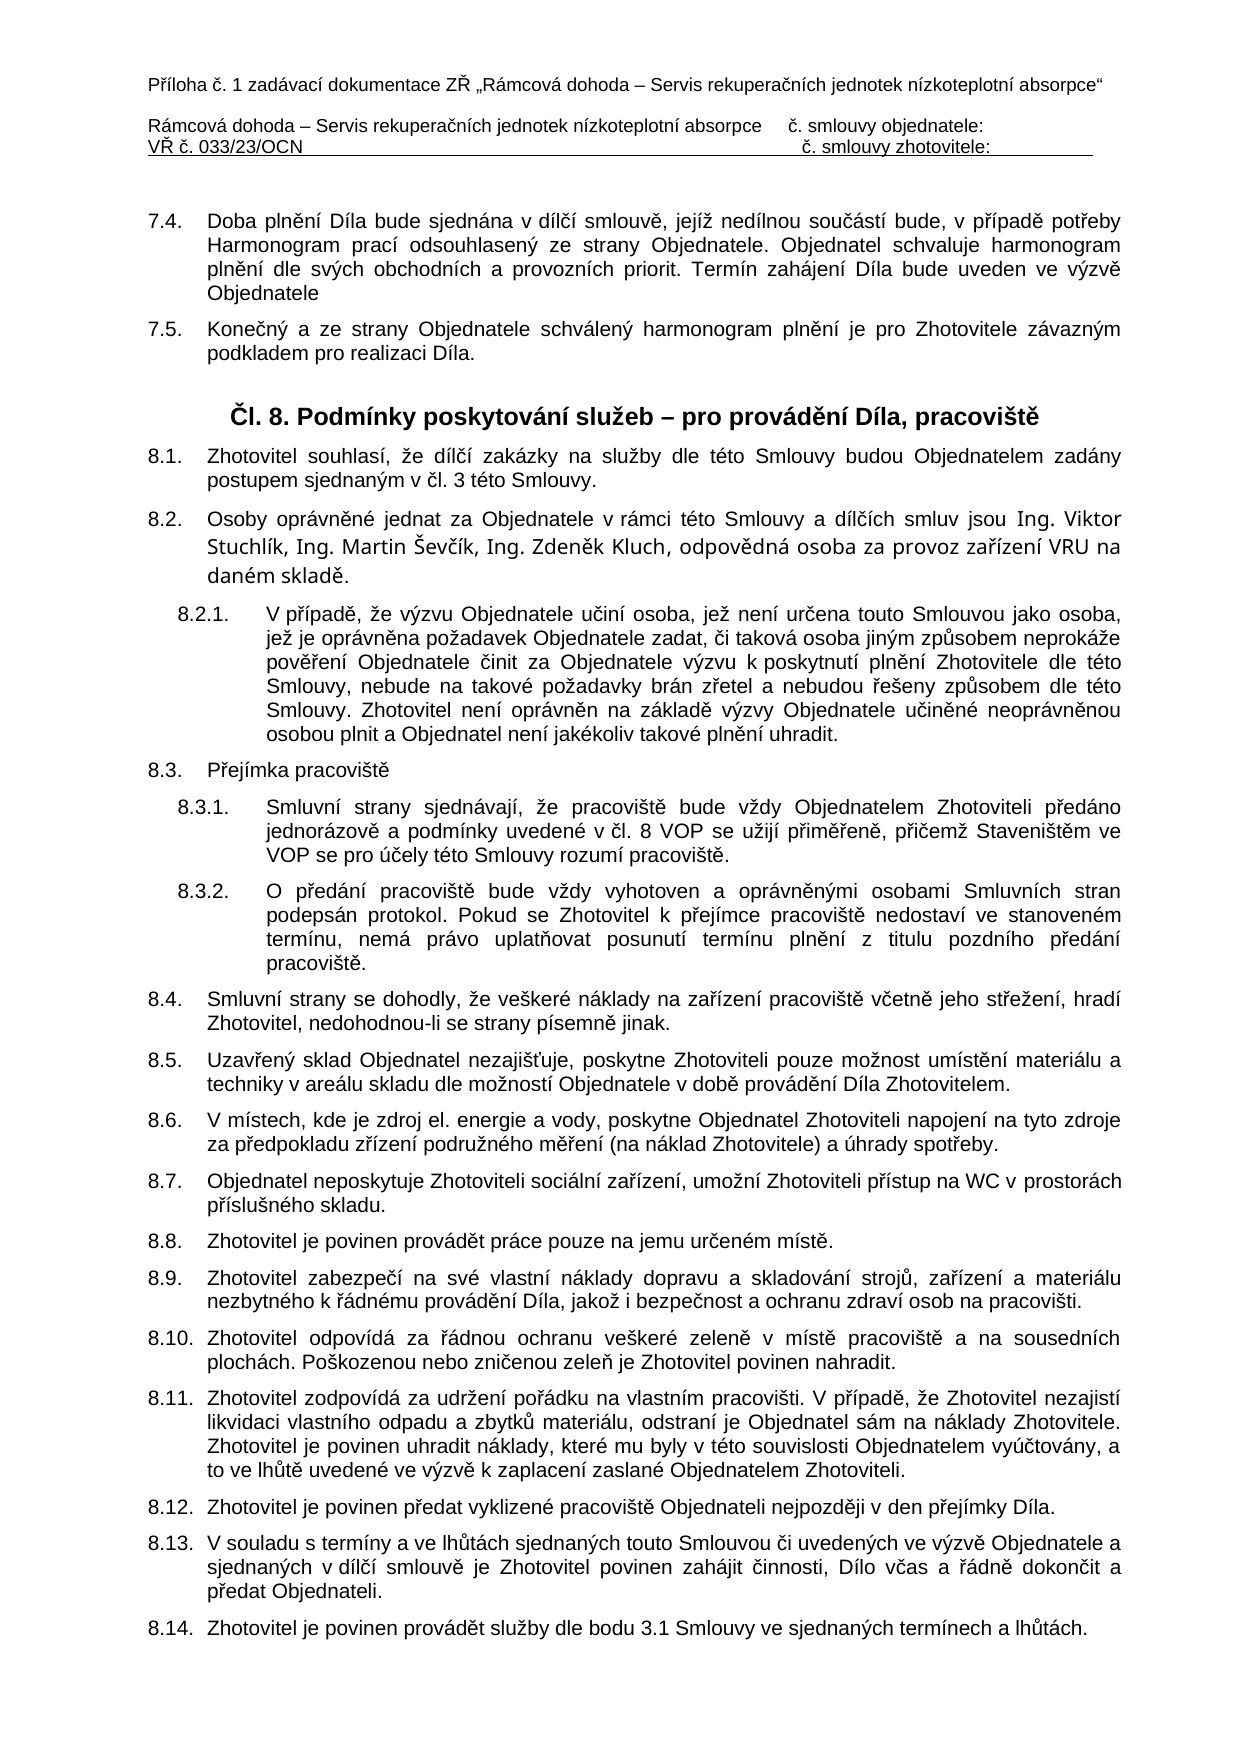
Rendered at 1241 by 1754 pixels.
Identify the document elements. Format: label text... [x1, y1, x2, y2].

text Zhotovitel je povinen provádět služby dle bodu 3.1 Smlouvy ve sjednaných termínech a lhůtách. [148, 1615, 1122, 1639]
text Podmínky poskytování služeb – pro provádění Díla, pracoviště [148, 402, 1122, 431]
text Zhotovitel souhlasí, že dílčí zakázky na služby dle této Smlouvy budou Objednatelem zadány postupem sjednaným v čl. 3 této Smlouvy. [148, 443, 1122, 491]
text Doba plnění Díla bude sjednána v dílčí smlouvě, jejíž nedílnou součástí bude, v případě potřeby Harmonogram prací odsouhlasený ze strany Objednatele. Objednatel schvaluje harmonogram plnění dle svých obchodních a provozních priorit. Termín zahájení Díla bude uveden ve výzvě Objednatele [148, 208, 1122, 304]
text V místech, kde je zdroj el. energie a vody, poskytne Objednatel Zhotoviteli napojení na tyto zdroje za předpokladu zřízení podružného měření (na náklad Zhotovitele) a úhrady spotřeby. [148, 1108, 1122, 1156]
text Smluvní strany sjednávají, že pracoviště bude vždy Objednatelem Zhotoviteli předáno jednorázově a podmínky uvedené v čl. 8 VOP se užijí přiměřeně, přičemž Staveništěm ve VOP se pro účely této Smlouvy rozumí pracoviště. [177, 794, 1122, 866]
text Zhotovitel zabezpečí na své vlastní náklady dopravu a skladování strojů, zařízení a materiálu nezbytného k řádnému provádění Díla, jakož i bezpečnost a ochranu zdraví osob na pracovišti. [148, 1265, 1122, 1313]
text Zhotovitel zodpovídá za udržení pořádku na vlastním pracovišti. V případě, že Zhotovitel nezajistí likvidaci vlastního odpadu a zbytků materiálu, odstraní je Objednatel sám na náklady Zhotovitele. Zhotovitel je povinen uhradit náklady, které mu byly v této souvislosti Objednatelem vyúčtovány, a to ve lhůtě uvedené ve výzvě k zaplacení zaslané Objednatelem Zhotoviteli. [148, 1386, 1122, 1482]
text Konečný a ze strany Objednatele schválený harmonogram plnění je pro Zhotovitele závazným podkladem pro realizaci Díla. [148, 317, 1122, 365]
text V souladu s termíny a ve lhůtách sjednaných touto Smlouvou či uvedených ve výzvě Objednatele a sjednaných v dílčí smlouvě je Zhotovitel povinen zahájit činnosti, Dílo včas a řádně dokončit a předat Objednateli. [148, 1531, 1122, 1603]
text Zhotovitel je povinen předat vyklizené pracoviště Objednateli nejpozději v den přejímky Díla. [148, 1494, 1122, 1518]
text Zhotovitel je povinen provádět práce pouze na jemu určeném místě. [148, 1229, 1122, 1253]
text Zhotovitel odpovídá za řádnou ochranu veškeré zeleně v místě pracoviště a na sousedních plochách. Poškozenou nebo zničenou zeleň je Zhotovitel povinen nahradit. [148, 1326, 1122, 1374]
text Osoby oprávněné jednat za Objednatele v rámci této Smlouvy a dílčích smluv jsou Ing. Viktor Stuchlík, Ing. Martin Ševčík, Ing. Zdeněk Kluch, odpovědná osoba za provoz zařízení VRU na daném skladě. [148, 504, 1122, 589]
text Smluvní strany se dohodly, že veškeré náklady na zařízení pracoviště včetně jeho střežení, hradí Zhotovitel, nedohodnou-li se strany písemně jinak. [148, 987, 1122, 1035]
text O předání pracoviště bude vždy vyhotoven a oprávněnými osobami Smluvních stran podepsán protokol. Pokud se Zhotovitel k přejímce pracoviště nedostaví ve stanoveném termínu, nemá právo uplatňovat posunutí termínu plnění z titulu pozdního předání pracoviště. [177, 879, 1122, 975]
text Uzavřený sklad Objednatel nezajišťuje, poskytne Zhotoviteli pouze možnost umístění materiálu a techniky v areálu skladu dle možností Objednatele v době provádění Díla Zhotovitelem. [148, 1048, 1122, 1096]
text Objednatel neposkytuje Zhotoviteli sociální zařízení, umožní Zhotoviteli přístup na WC v prostorách příslušného skladu. [148, 1168, 1122, 1216]
text Přejímka pracoviště [148, 758, 1122, 782]
text V případě, že výzvu Objednatele učiní osoba, jež není určena touto Smlouvou jako osoba, jež je oprávněna požadavek Objednatele zadat, či taková osoba jiným způsobem neprokáže pověření Objednatele činit za Objednatele výzvu k poskytnutí plnění Zhotovitele dle této Smlouvy, nebude na takové požadavky brán zřetel a nebudou řešeny způsobem dle této Smlouvy. Zhotovitel není oprávněn na základě výzvy Objednatele učiněné neoprávněnou osobou plnit a Objednatel není jakékoliv takové plnění uhradit. [177, 602, 1122, 746]
